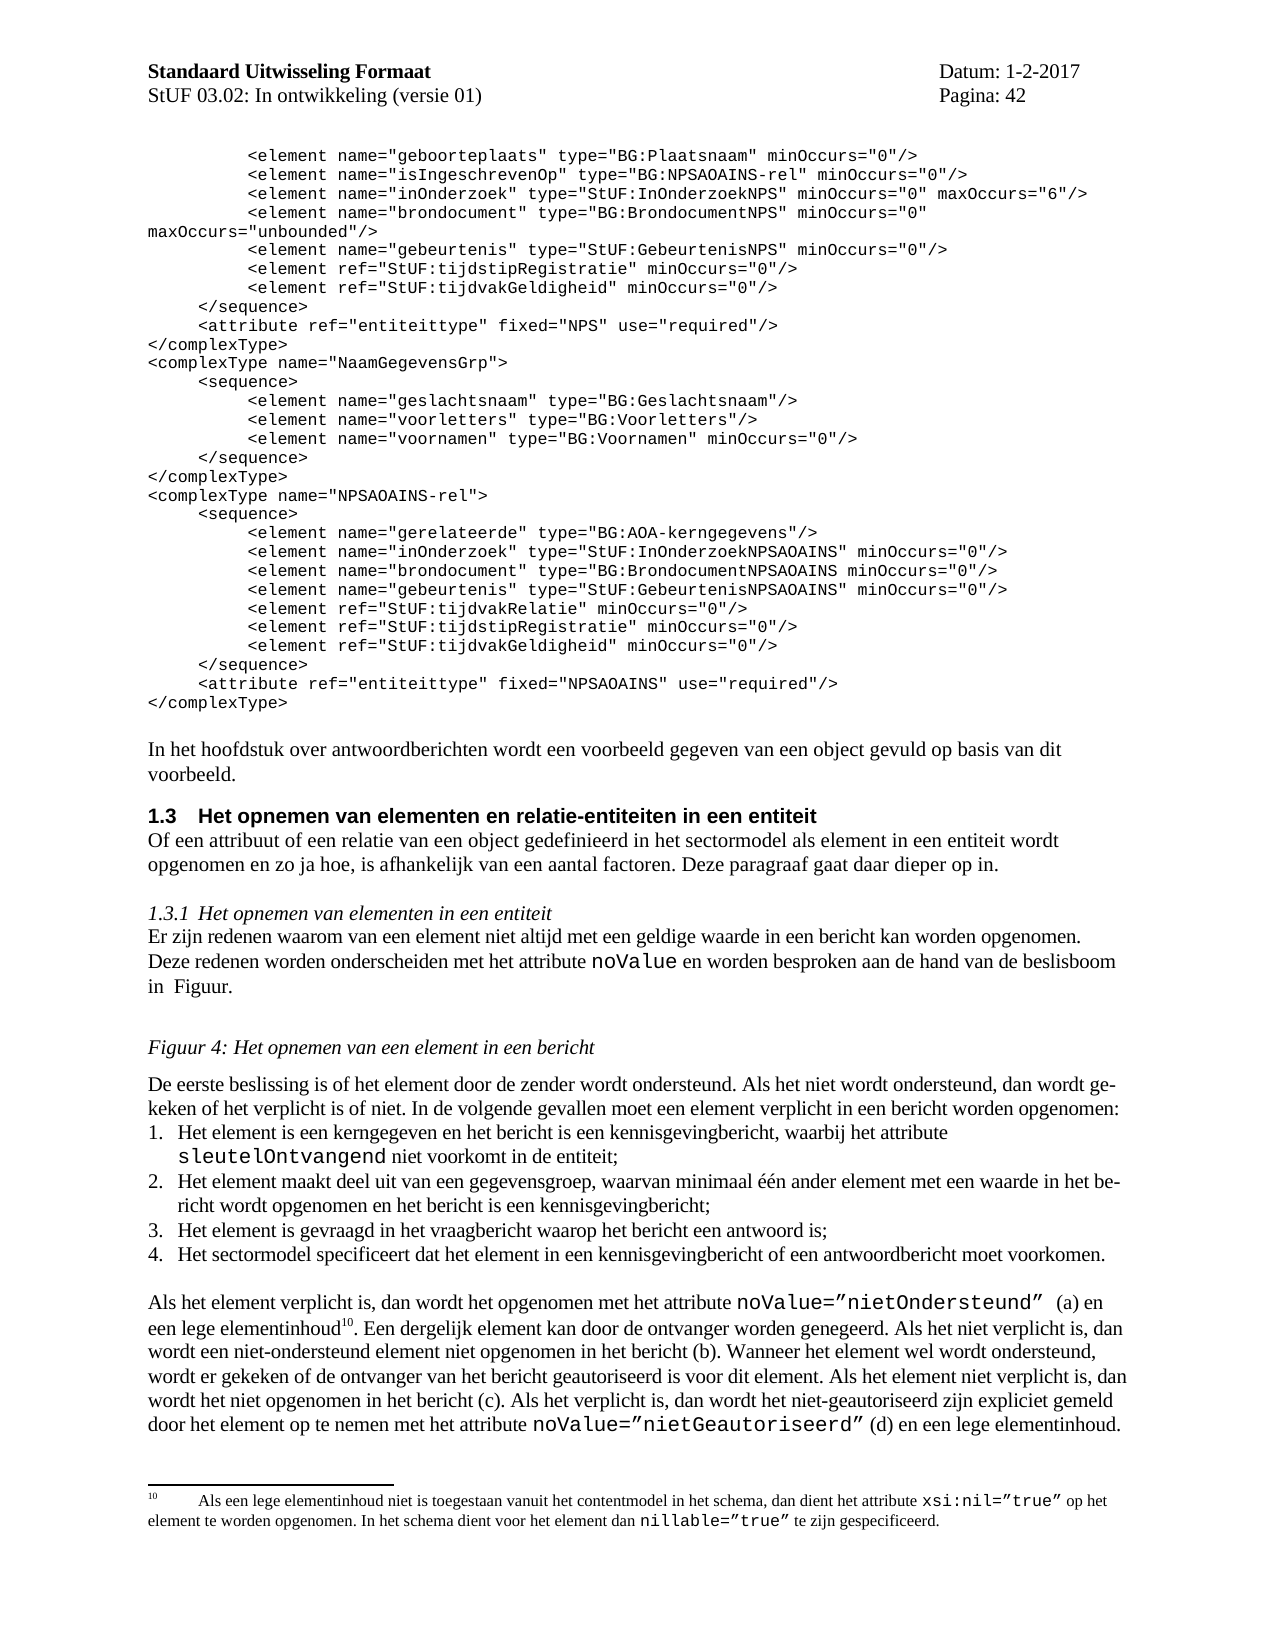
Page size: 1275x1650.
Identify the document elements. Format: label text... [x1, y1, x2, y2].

text <element name="gebeurtenis" type="StUF:GebeurtenisNPSAOAINS" minOccurs="0"/> [148, 581, 1127, 600]
text <element ref="StUF:tijdstipRegistratie" minOccurs="0"/> [148, 619, 1127, 638]
text </sequence> [148, 298, 1127, 317]
subtitle Het opnemen van elementen en relatie-entiteiten in een entiteit [148, 804, 1127, 828]
text <element name="inOnderzoek" type="StUF:InOnderzoekNPSAOAINS" minOccurs="0"/> [148, 544, 1127, 562]
text <element name="inOnderzoek" type="StUF:InOnderzoekNPS" minOccurs="0" maxOccurs="6"/> [148, 185, 1127, 204]
text </complexType> [148, 336, 1127, 355]
text <element name="voorletters" type="BG:Voorletters"/> [148, 412, 1127, 431]
text <element ref="StUF:tijdvakGeldigheid" minOccurs="0"/> [148, 638, 1127, 657]
text <element name="voornamen" type="BG:Voornamen" minOccurs="0"/> [148, 431, 1127, 449]
text <element name="geslachtsnaam" type="BG:Geslachtsnaam"/> [148, 393, 1127, 412]
text <attribute ref="entiteittype" fixed="NPSAOAINS" use="required"/> [148, 676, 1127, 694]
text <element ref="StUF:tijdvakRelatie" minOccurs="0"/> [148, 600, 1127, 619]
text </sequence> [148, 449, 1127, 468]
text Er zijn redenen waarom van een element niet altijd met een geldige waarde in een bericht kan worden opgenomen. Deze redenen worden onderscheiden met het attribute noValue en worden besproken aan de hand van de beslisboom in Figuur. [148, 924, 1127, 998]
text <sequence> [148, 374, 1127, 393]
subtitle Het opnemen van elementen in een entiteit [148, 900, 1127, 924]
text Als het element verplicht is, dan wordt het opgenomen met het attribute noValue=”nietOndersteund” (a) en een lege elementinhoud. Een dergelijk element kan door de ontvanger worden genegeerd. Als het niet verplicht is, dan wordt een niet-ondersteund element niet opgenomen in het bericht (b). Wanneer het element wel wordt ondersteund, wordt er gekeken of de ontvanger van het bericht geautoriseerd is voor dit element. Als het element niet verplicht is, dan wordt het niet opgenomen in het bericht (c). Als het verplicht is, dan wordt het niet-geautoriseerd zijn expliciet gemeld door het element op te nemen met het attribute noValue=”nietGeautoriseerd” (d) en een lege elementinhoud. [148, 1290, 1127, 1437]
text <element name="isIngeschrevenOp" type="BG:NPSAOAINS-rel" minOccurs="0"/> [148, 167, 1127, 185]
text <element name="gebeurtenis" type="StUF:GebeurtenisNPS" minOccurs="0"/> [148, 242, 1127, 261]
text De eerste beslissing is of het element door de zender wordt ondersteund. Als het niet wordt ondersteund, dan wordt gekeken of het verplicht is of niet. In de volgende gevallen moet een element verplicht in een bericht worden opgenomen: [148, 1071, 1127, 1119]
text Figuur 4: Het opnemen van een element in een bericht [148, 1035, 1127, 1059]
text <complexType name="NaamGegevensGrp"> [148, 355, 1127, 374]
text <element name="brondocument" type="BG:BrondocumentNPS" minOccurs="0" maxOccurs="unbounded"/> [148, 204, 1127, 242]
text <element name="gerelateerde" type="BG:AOA-kerngegevens"/> [148, 525, 1127, 544]
text <attribute ref="entiteittype" fixed="NPS" use="required"/> [148, 317, 1127, 336]
text In het hoofdstuk over antwoordberichten wordt een voorbeeld gegeven van een object gevuld op basis van dit voorbeeld. [148, 737, 1127, 786]
text <element ref="StUF:tijdstipRegistratie" minOccurs="0"/> [148, 261, 1127, 280]
text Of een attribuut of een relatie van een object gedefinieerd in het sectormodel als element in een entiteit wordt opgenomen en zo ja hoe, is afhankelijk van een aantal factoren. Deze paragraaf gaat daar dieper op in. [148, 828, 1127, 876]
text </complexType> [148, 694, 1127, 713]
text <element name="geboorteplaats" type="BG:Plaatsnaam" minOccurs="0"/> [148, 148, 1127, 167]
text <element ref="StUF:tijdvakGeldigheid" minOccurs="0"/> [148, 280, 1127, 298]
text <sequence> [148, 506, 1127, 525]
text </sequence> [148, 657, 1127, 676]
list Het sectormodel specificeert dat het element in een kennisgevingbericht of een antwoordbericht moet voorkomen. [148, 1242, 1127, 1266]
list Het element is gevraagd in het vraagbericht waarop het bericht een antwoord is; [148, 1217, 1127, 1242]
text </complexType> [148, 468, 1127, 487]
list Het element is een kerngegeven en het bericht is een kennisgevingbericht, waarbij het attribute sleutelOntvangend niet voorkomt in de entiteit; [148, 1119, 1127, 1169]
text <element name="brondocument" type="BG:BrondocumentNPSAOAINS minOccurs="0"/> [148, 562, 1127, 581]
list Het element maakt deel uit van een gegevensgroep, waarvan minimaal één ander element met een waarde in het bericht wordt opgenomen en het bericht is een kennisgevingbericht; [148, 1169, 1127, 1217]
text <complexType name="NPSAOAINS-rel"> [148, 487, 1127, 506]
